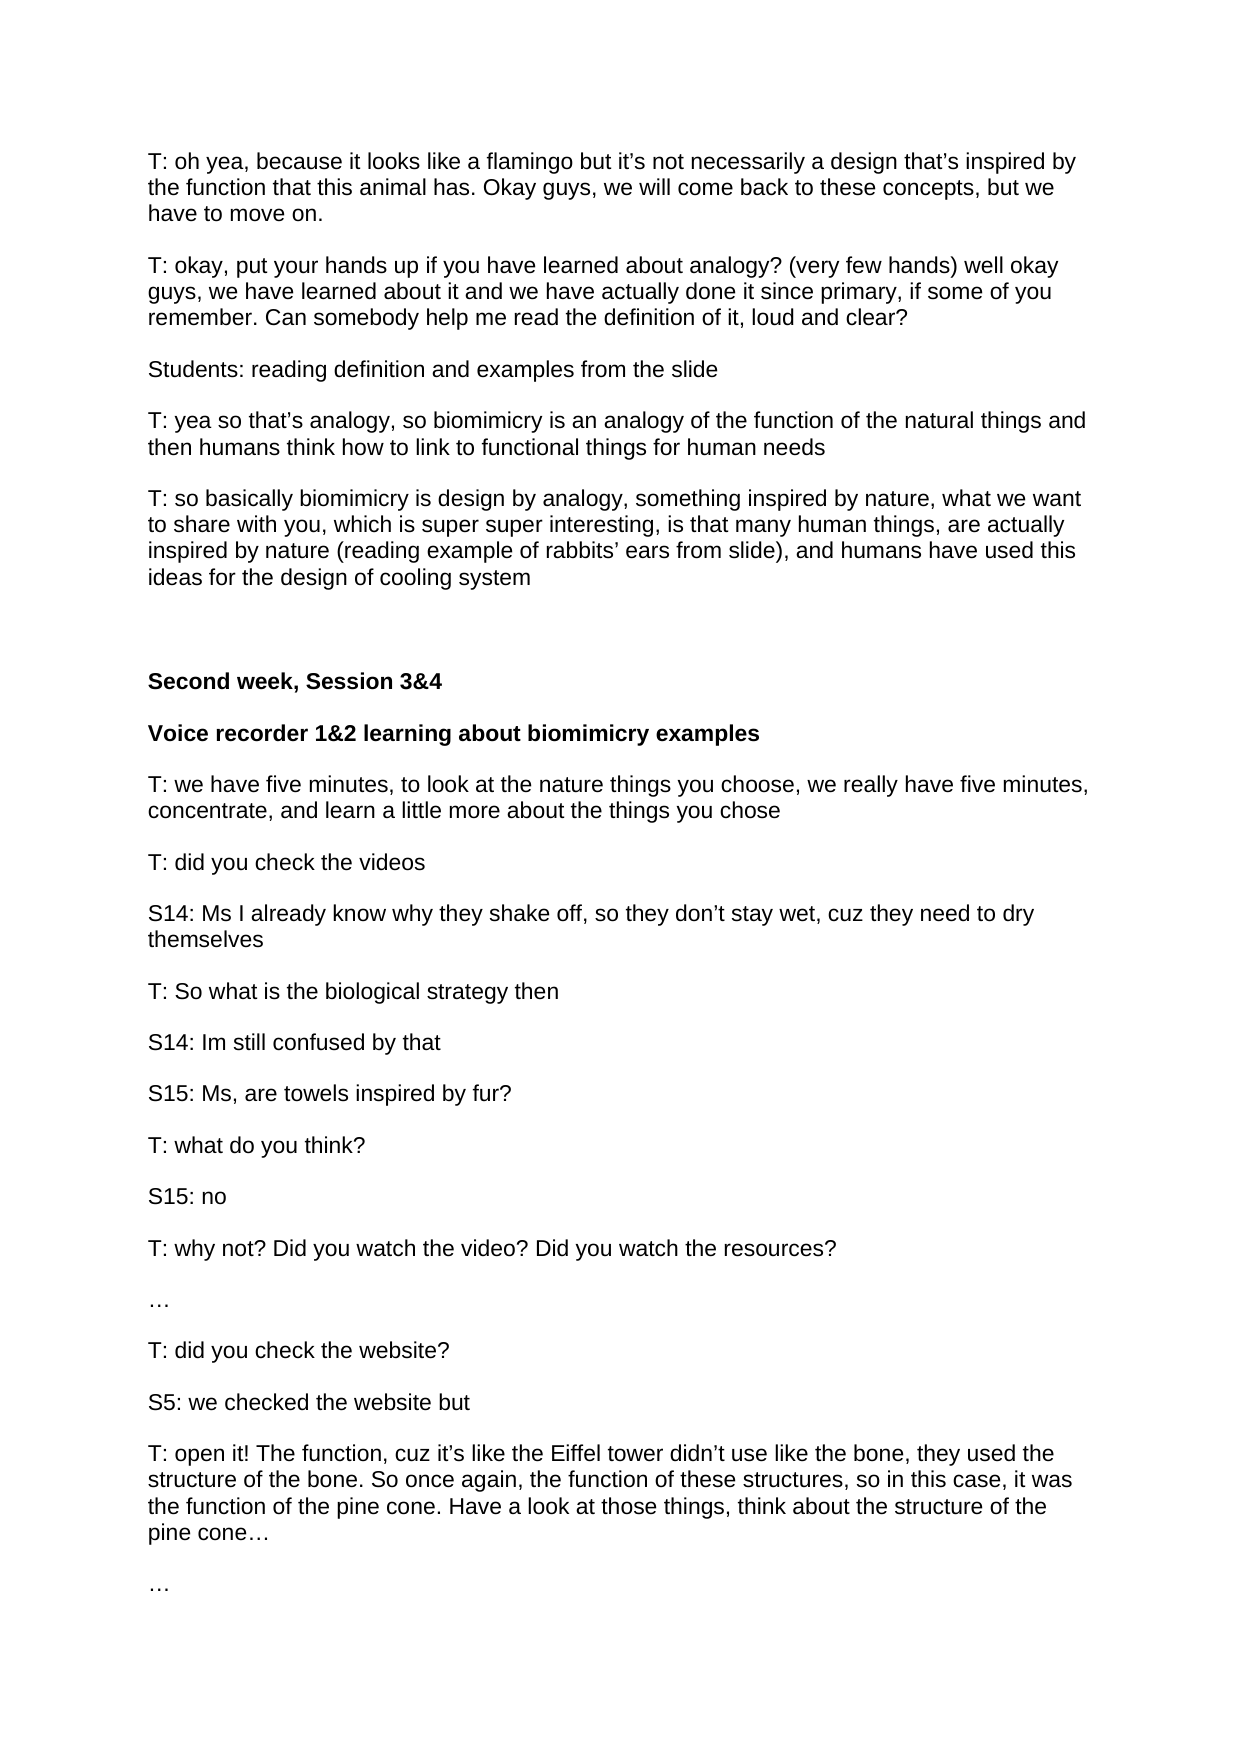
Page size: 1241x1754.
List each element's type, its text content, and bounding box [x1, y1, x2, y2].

text S15: Ms, are towels inspired by fur? [148, 1080, 1093, 1107]
text Voice recorder 1&2 learning about biomimicry examples [148, 719, 1093, 746]
text Students: reading definition and examples from the slide [148, 356, 1093, 382]
text T: we have five minutes, to look at the nature things you choose, we really have five minutes, concentrate, and learn a little more about the things you chose [148, 771, 1093, 824]
text S14: Im still confused by that [148, 1029, 1093, 1055]
text … [148, 1570, 1093, 1597]
text S5: we checked the website but [148, 1388, 1093, 1415]
text S15: no [148, 1183, 1093, 1209]
text T: so basically biomimicry is design by analogy, something inspired by nature, what we want to share with you, which is super super interesting, is that many human things, are actually inspired by nature (reading example of rabbits’ ears from slide), and humans have used this ideas for the design of cooling system [148, 485, 1093, 590]
text T: did you check the website? [148, 1337, 1093, 1363]
text T: open it! The function, cuz it’s like the Eiffel tower didn’t use like the bone, they used the structure of the bone. So once again, the function of these structures, so in this case, it was the function of the pine cone. Have a look at those things, think about the structure of the pine cone… [148, 1440, 1093, 1545]
text T: did you check the videos [148, 849, 1093, 875]
text T: okay, put your hands up if you have learned about analogy? (very few hands) well okay guys, we have learned about it and we have actually done it since primary, if some of you remember. Can somebody help me read the definition of it, loud and clear? [148, 252, 1093, 331]
text T: So what is the biological strategy then [148, 978, 1093, 1004]
text … [148, 1286, 1093, 1312]
text T: what do you think? [148, 1132, 1093, 1158]
text T: why not? Did you watch the video? Did you watch the resources? [148, 1234, 1093, 1261]
text Second week, Session 3&4 [148, 668, 1093, 694]
text S14: Ms I already know why they shake off, so they don’t stay wet, cuz they need to dry themselves [148, 900, 1093, 953]
text T: oh yea, because it looks like a flamingo but it’s not necessarily a design that’s inspired by the function that this animal has. Okay guys, we will come back to these concepts, but we have to move on. [148, 148, 1093, 227]
text T: yea so that’s analogy, so biomimicry is an analogy of the function of the natural things and then humans think how to link to functional things for human needs [148, 407, 1093, 460]
